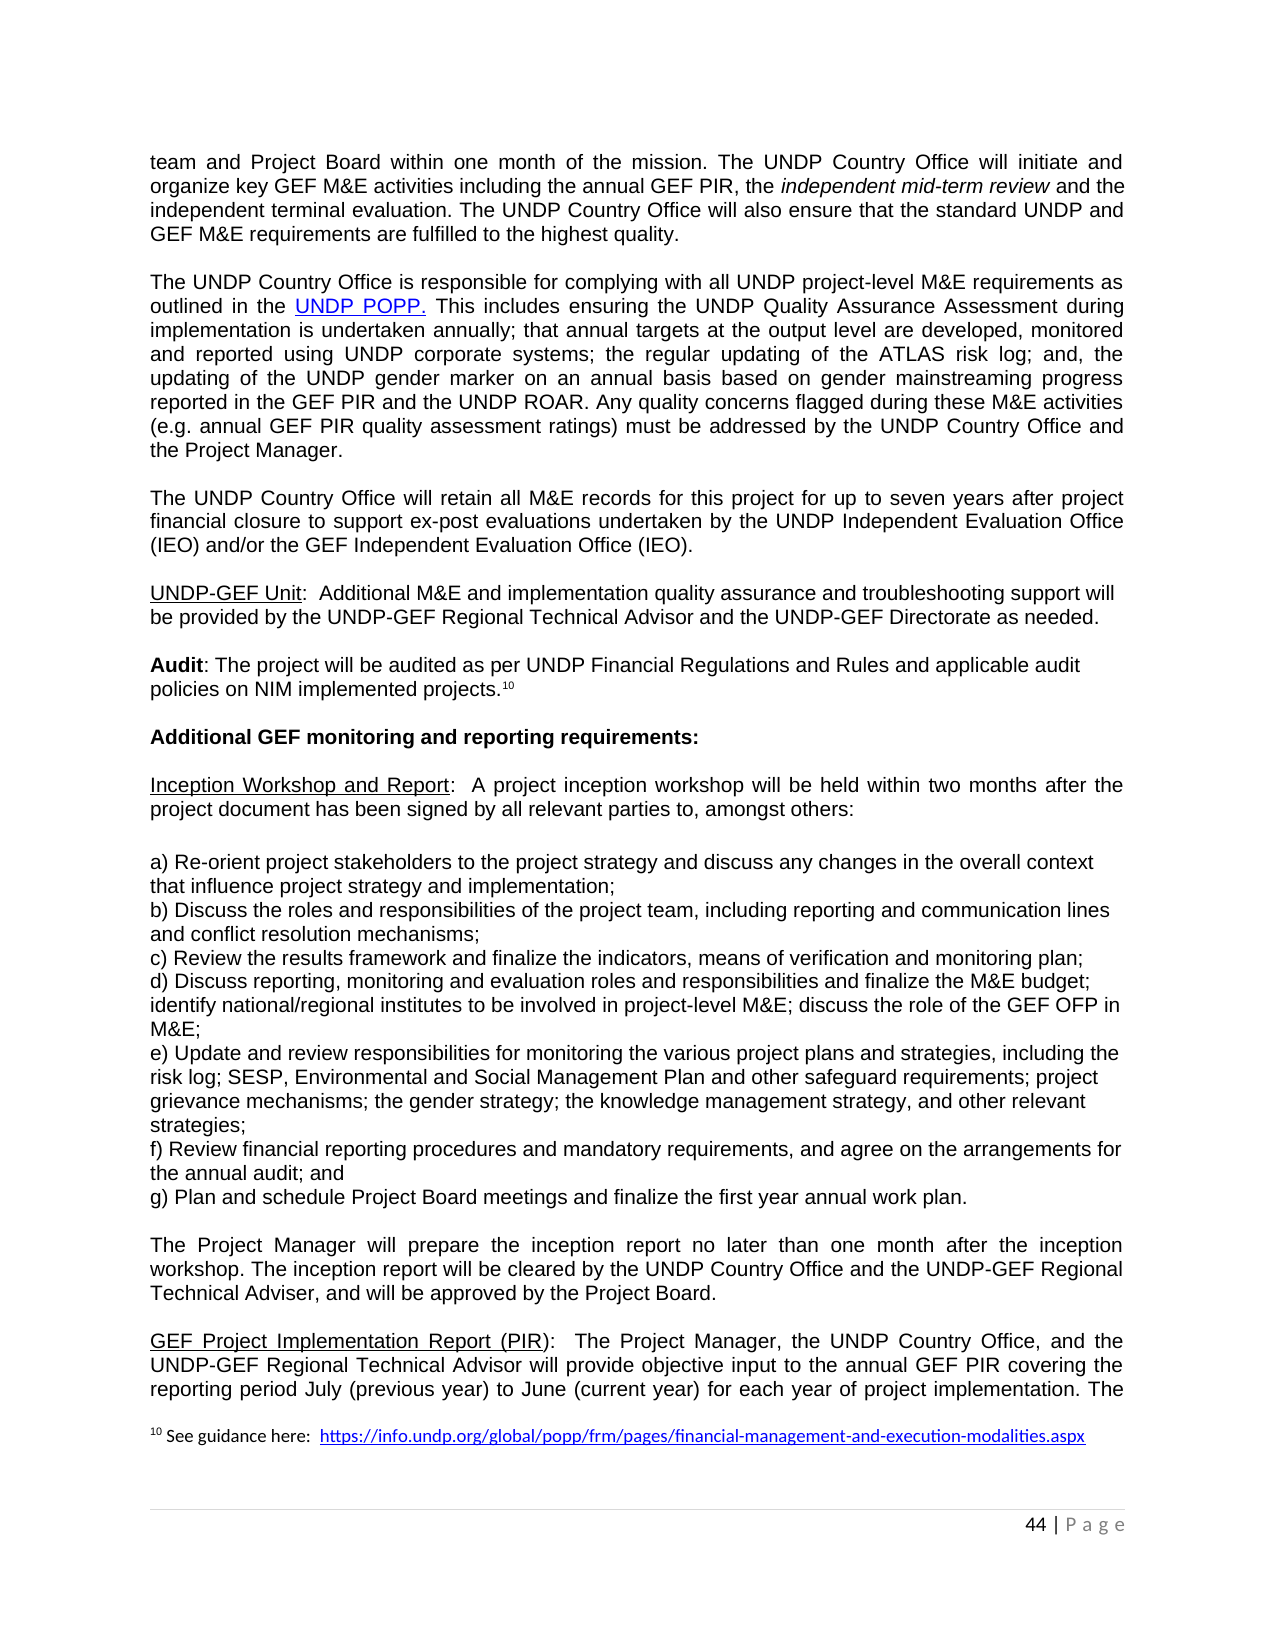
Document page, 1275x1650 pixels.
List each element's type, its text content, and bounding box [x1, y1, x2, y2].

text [150, 1329, 1125, 1401]
text Audit: The project will be audited as per UNDP Financial Regulations and Rules and applicable audit policies on NIM implemented projects. [150, 653, 1125, 701]
text c) Review the results framework and finalize the indicators, means of verification and monitoring plan; [150, 945, 1125, 969]
text Additional GEF monitoring and reporting requirements: [150, 725, 1125, 749]
text The UNDP Country Office will retain all M&E records for this project for up to seven years after project financial closure to support ex-post evaluations undertaken by the UNDP Independent Evaluation Office (IEO) and/or the GEF Independent Evaluation Office (IEO). [150, 485, 1125, 557]
text a) Re-orient project stakeholders to the project strategy and discuss any changes in the overall context that influence project strategy and implementation; [150, 849, 1125, 897]
text UNDP-GEF Unit: Additional M&E and implementation quality assurance and troubleshooting support will be provided by the UNDP-GEF Regional Technical Advisor and the UNDP-GEF Directorate as needed. [150, 581, 1125, 629]
text The UNDP Country Office is responsible for complying with all UNDP project-level M&E requirements as outlined in the UNDP POPP. This includes ensuring the UNDP Quality Assurance Assessment during implementation is undertaken annually; that annual targets at the output level are developed, monitored and reported using UNDP corporate systems; the regular updating of the ATLAS risk log; and, the updating of the UNDP gender marker on an annual basis based on gender mainstreaming progress reported in the GEF PIR and the UNDP ROAR. Any quality concerns flagged during these M&E activities (e.g. annual GEF PIR quality assessment ratings) must be addressed by the UNDP Country Office and the Project Manager. [150, 270, 1125, 461]
text e) Update and review responsibilities for monitoring the various project plans and strategies, including the risk log; SESP, Environmental and Social Management Plan and other safeguard requirements; project grievance mechanisms; the gender strategy; the knowledge management strategy, and other relevant strategies; [150, 1041, 1125, 1137]
text Inception Workshop and Report: A project inception workshop will be held within two months after the project document has been signed by all relevant parties to, amongst others: [150, 773, 1125, 821]
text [150, 150, 1125, 246]
text b) Discuss the roles and responsibilities of the project team, including reporting and communication lines and conflict resolution mechanisms; [150, 897, 1125, 945]
text g) Plan and schedule Project Board meetings and finalize the first year annual work plan. [150, 1185, 1125, 1209]
text The Project Manager will prepare the inception report no later than one month after the inception workshop. The inception report will be cleared by the UNDP Country Office and the UNDP-GEF Regional Technical Adviser, and will be approved by the Project Board. [150, 1233, 1125, 1305]
text d) Discuss reporting, monitoring and evaluation roles and responsibilities and finalize the M&E budget; identify national/regional institutes to be involved in project-level M&E; discuss the role of the GEF OFP in M&E; [150, 969, 1125, 1041]
text f) Review financial reporting procedures and mandatory requirements, and agree on the arrangements for the annual audit; and [150, 1137, 1125, 1185]
